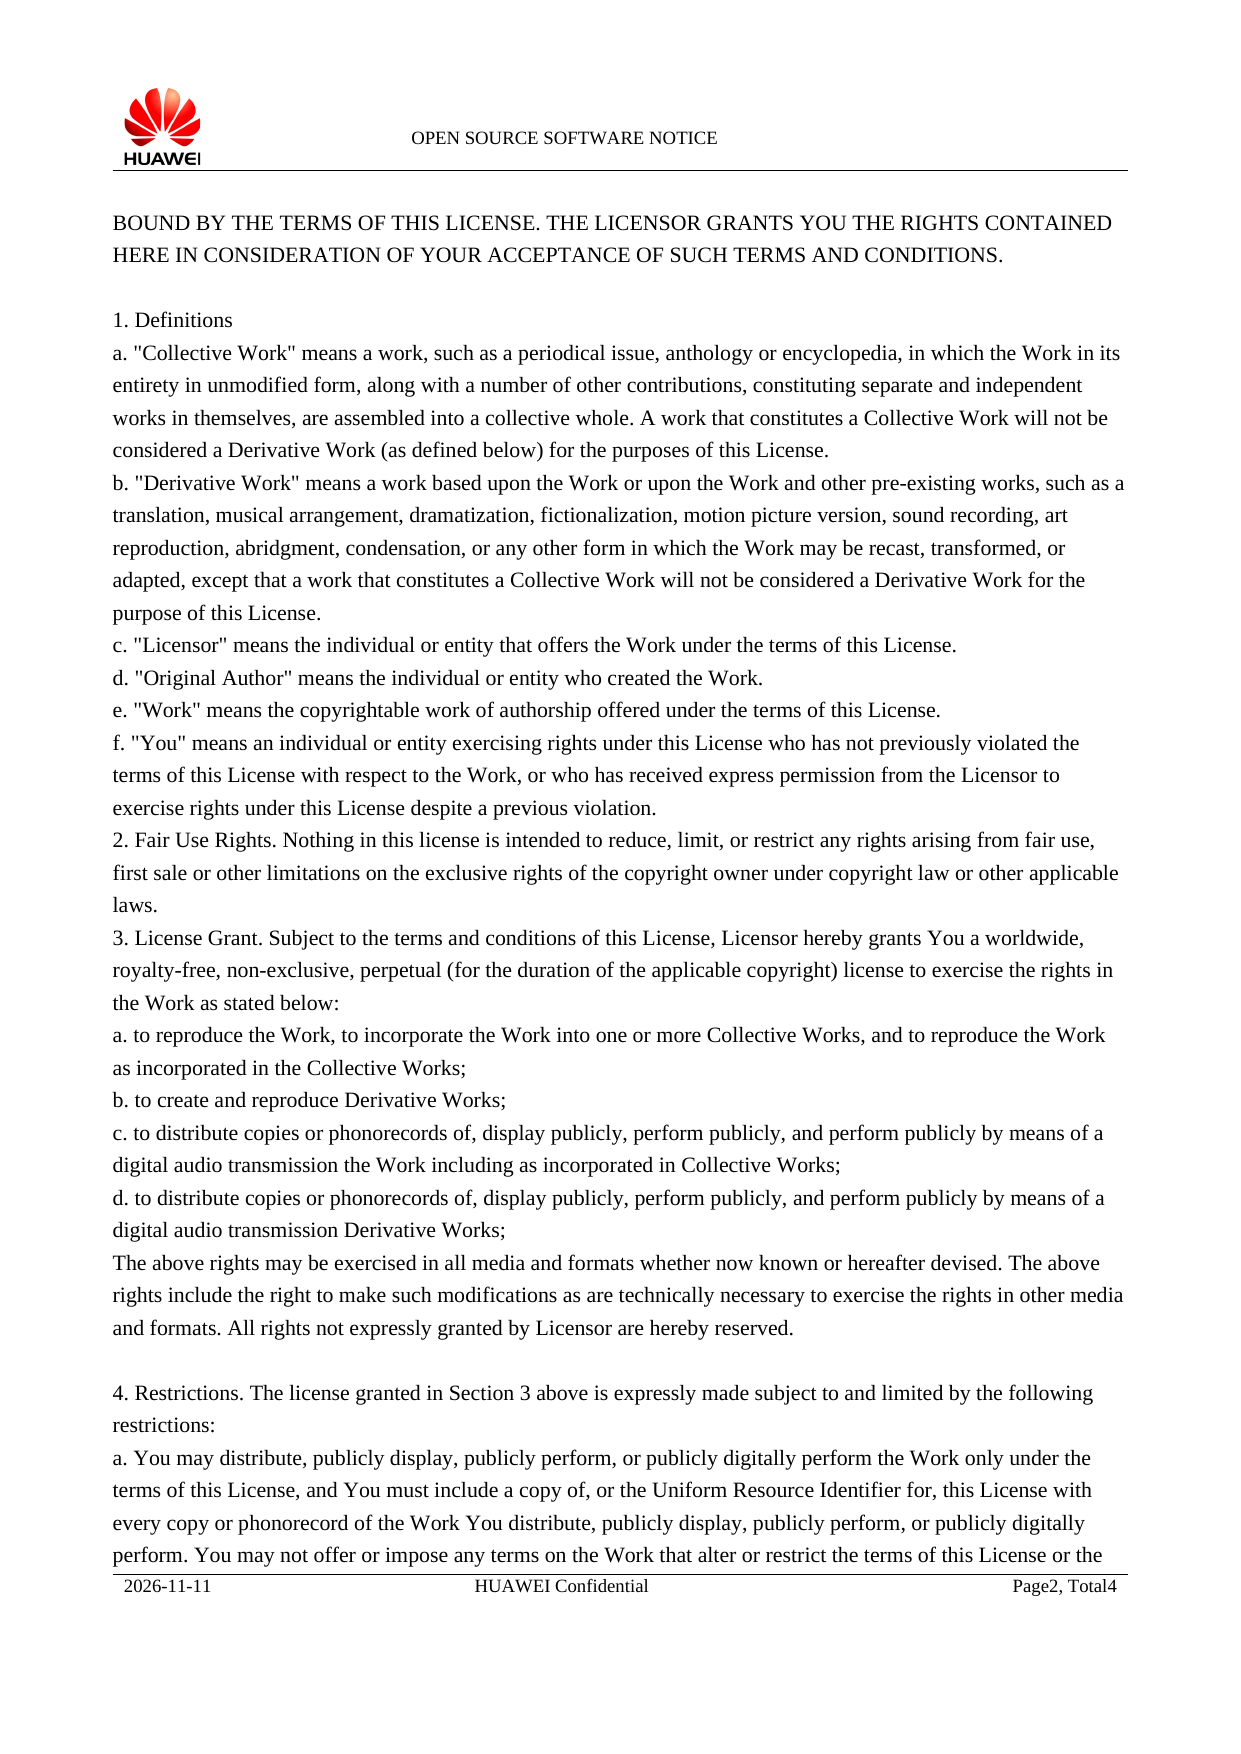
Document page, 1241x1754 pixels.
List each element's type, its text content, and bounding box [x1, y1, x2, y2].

picture [124, 88, 201, 165]
